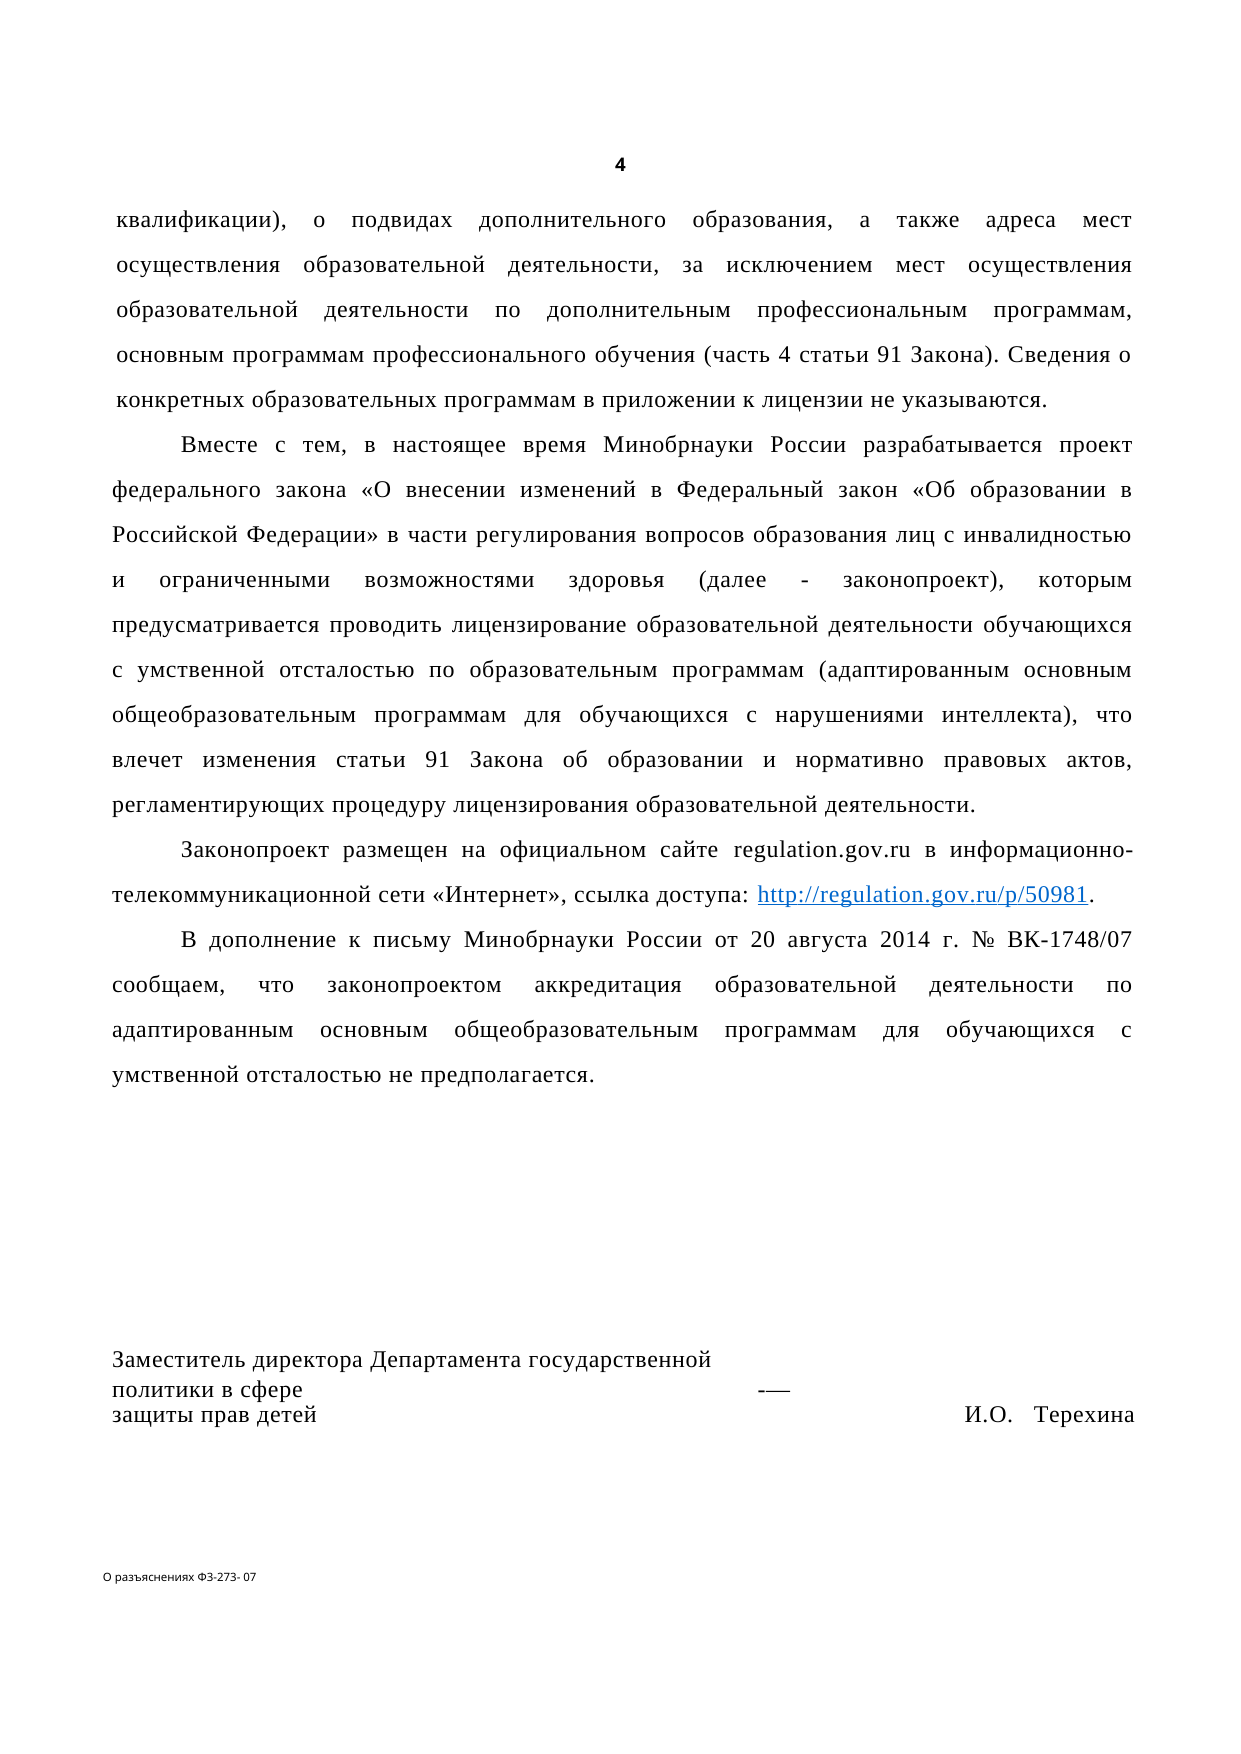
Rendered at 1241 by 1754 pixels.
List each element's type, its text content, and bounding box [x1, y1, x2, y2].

text Заместитель директора Департамента государственной политики в сфере -— [112, 1344, 786, 1404]
text защиты прав детей И.О. Терехина [112, 1404, 1140, 1428]
text квалификации), о подвидах дополнительного образования, а также адреса мест осуществления образовательной деятельности, за исключением мест осуществления образовательной деятельности по дополнительным профессиональным программам, основным программам профессионального обучения (часть 4 статьи 91 Закона). Сведения о конкретных образовательных программам в приложении к лицензии не указываются. [116, 191, 1134, 416]
text 4 [104, 157, 1136, 175]
text В дополнение к письму Минобрнауки России от 20 августа 2014 г. № ВК-1748/07 сообщаем, что законопроектом аккредитация образовательной деятельности по адаптированным основным общеобразовательным программам для обучающихся с умственной отсталостью не предполагается. [112, 911, 1134, 1091]
text Вместе с тем, в настоящее время Минобрнауки России разрабатывается проект федерального закона «О внесении изменений в Федеральный закон «Об образовании в Российской Федерации» в части регулирования вопросов образования лиц с инвалидностью и ограниченными возможностями здоровья (далее - законопроект), которым предусматривается проводить лицензирование образовательной деятельности обучающихся с умственной отсталостью по образовательным программам (адаптированным основным общеобразовательным программам для обучающихся с нарушениями интеллекта), что влечет изменения статьи 91 Закона об образовании и нормативно правовых актов, регламентирующих процедуру лицензирования образовательной деятельности. [112, 416, 1134, 821]
text Законопроект размещен на официальном сайте regulation.gov.ru в информационно-телекоммуникационной сети «Интернет», ссылка доступа: http://regulation.gov.ru/p/50981. [112, 821, 1134, 911]
